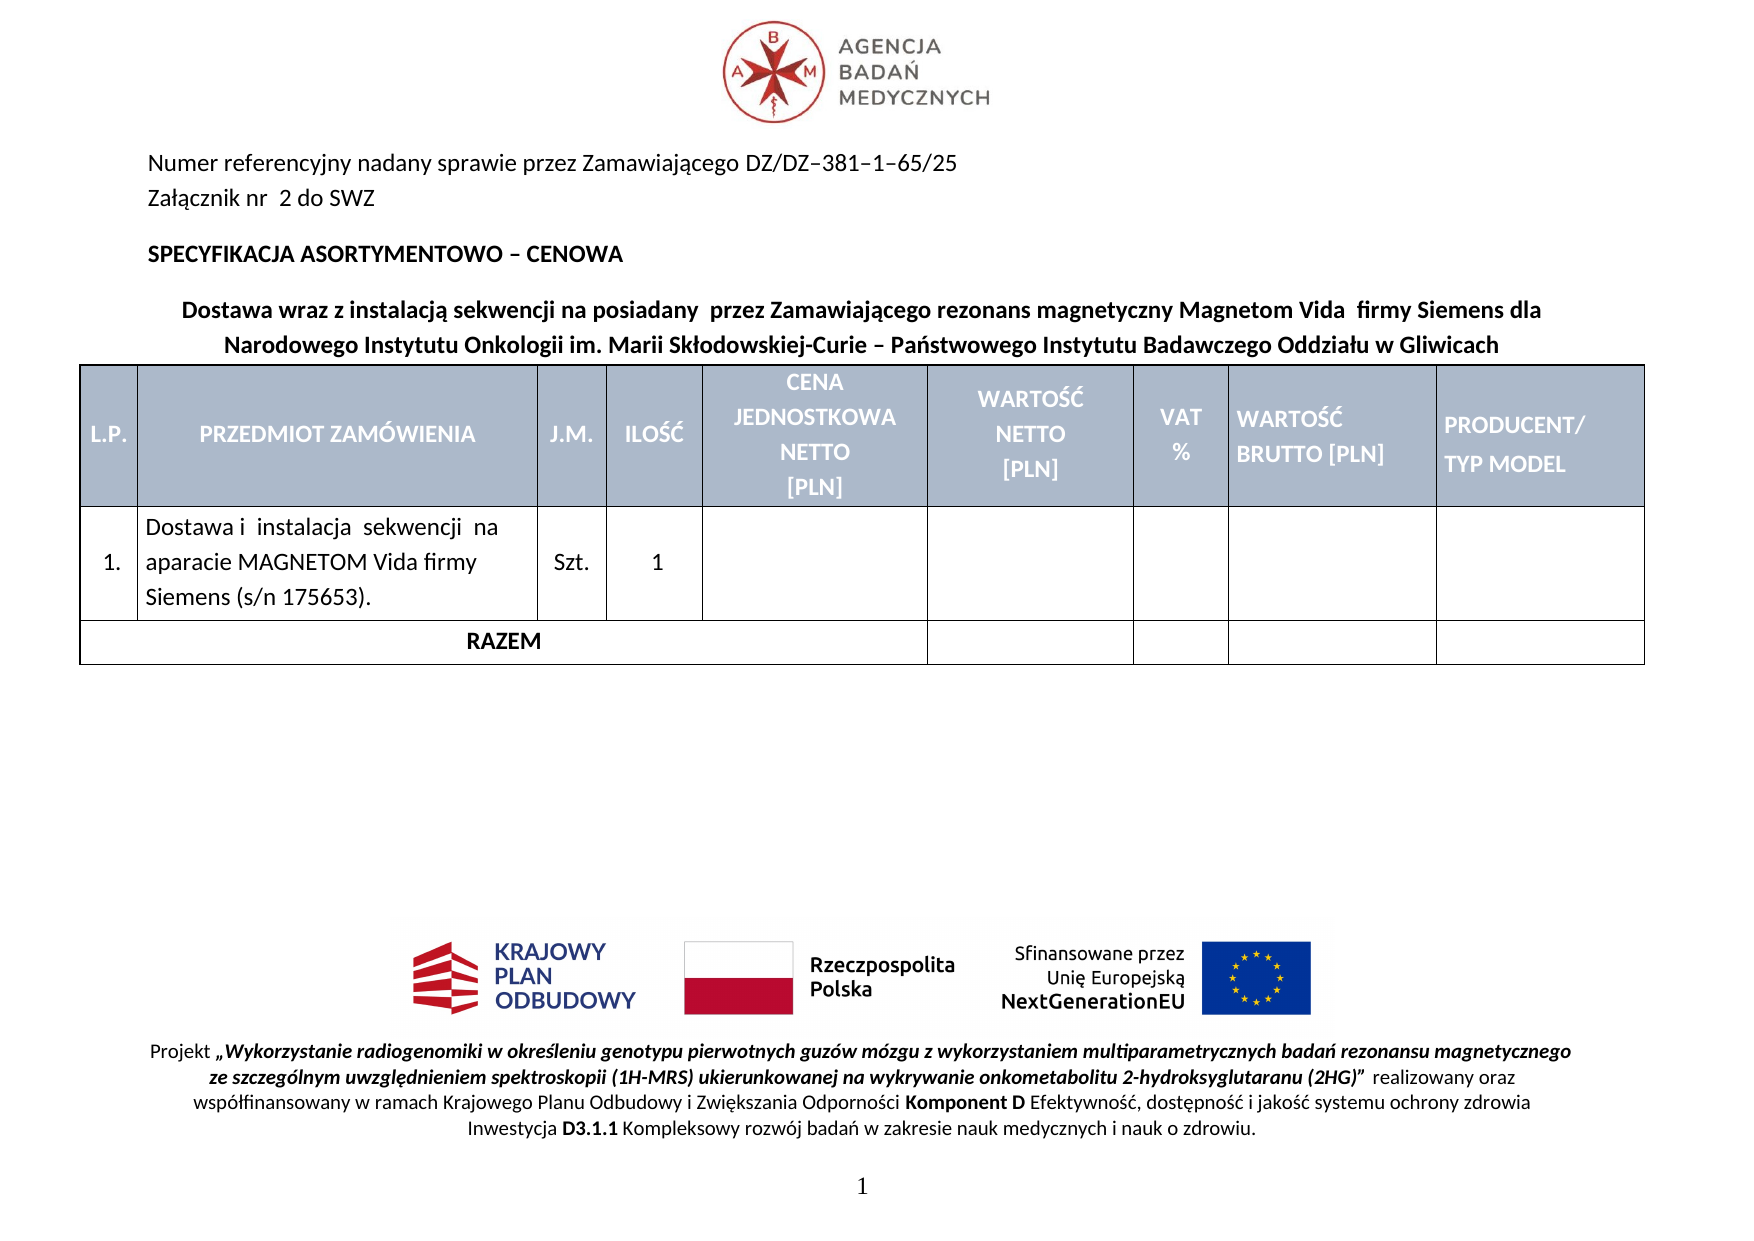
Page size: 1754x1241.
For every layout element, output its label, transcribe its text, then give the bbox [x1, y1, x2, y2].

table_header WARTOŚĆ NETTO [PLN] [928, 366, 1133, 506]
table_header VAT % [1134, 366, 1228, 506]
table_header PRODUCENT/ TYP MODEL [1437, 366, 1644, 506]
text SPECYFIKACJA ASORTYMENTOWO – CENOWA [148, 238, 1577, 269]
table_cell [81, 507, 137, 620]
table_header ILOŚĆ [607, 366, 702, 506]
table_header L.P. [81, 366, 137, 506]
table_header J.M. [538, 366, 606, 506]
picture [389, 917, 1335, 1039]
table_cell [1437, 507, 1644, 620]
table_cell Szt. [538, 507, 606, 620]
table_cell [1229, 507, 1436, 620]
text Numer referencyjny nadany sprawie przez Zamawiającego DZ/DZ–381–1–65/25 Załącznik nr 2 do SWZ [148, 148, 1577, 213]
table_cell 1 [607, 507, 702, 620]
table_cell [1134, 507, 1228, 620]
table_cell [1229, 621, 1436, 664]
picture [721, 19, 994, 129]
text Dostawa wraz z instalacją sekwencji na posiadany przez Zamawiającego rezonans magnetyczny Magnetom Vida firmy Siemens dla Narodowego Instytutu Onkologii im. Marii Skłodowskiej-Curie – Państwowego Instytutu Badawczego Oddziału w Gliwicach [148, 294, 1577, 360]
table_cell RAZEM [81, 621, 927, 664]
table_cell [1134, 621, 1228, 664]
table_header PRZEDMIOT ZAMÓWIENIA [138, 366, 537, 506]
table_cell [703, 507, 927, 620]
table_cell Dostawa i instalacja sekwencji na aparacie MAGNETOM Vida firmy Siemens (s/n 175653). [138, 507, 537, 620]
table_cell [1437, 621, 1644, 664]
table_header CENA JEDNOSTKOWA NETTO [PLN] [703, 366, 927, 506]
table_cell [928, 507, 1133, 620]
table_header WARTOŚĆ BRUTTO [PLN] [1229, 366, 1436, 506]
table_cell [928, 621, 1133, 664]
